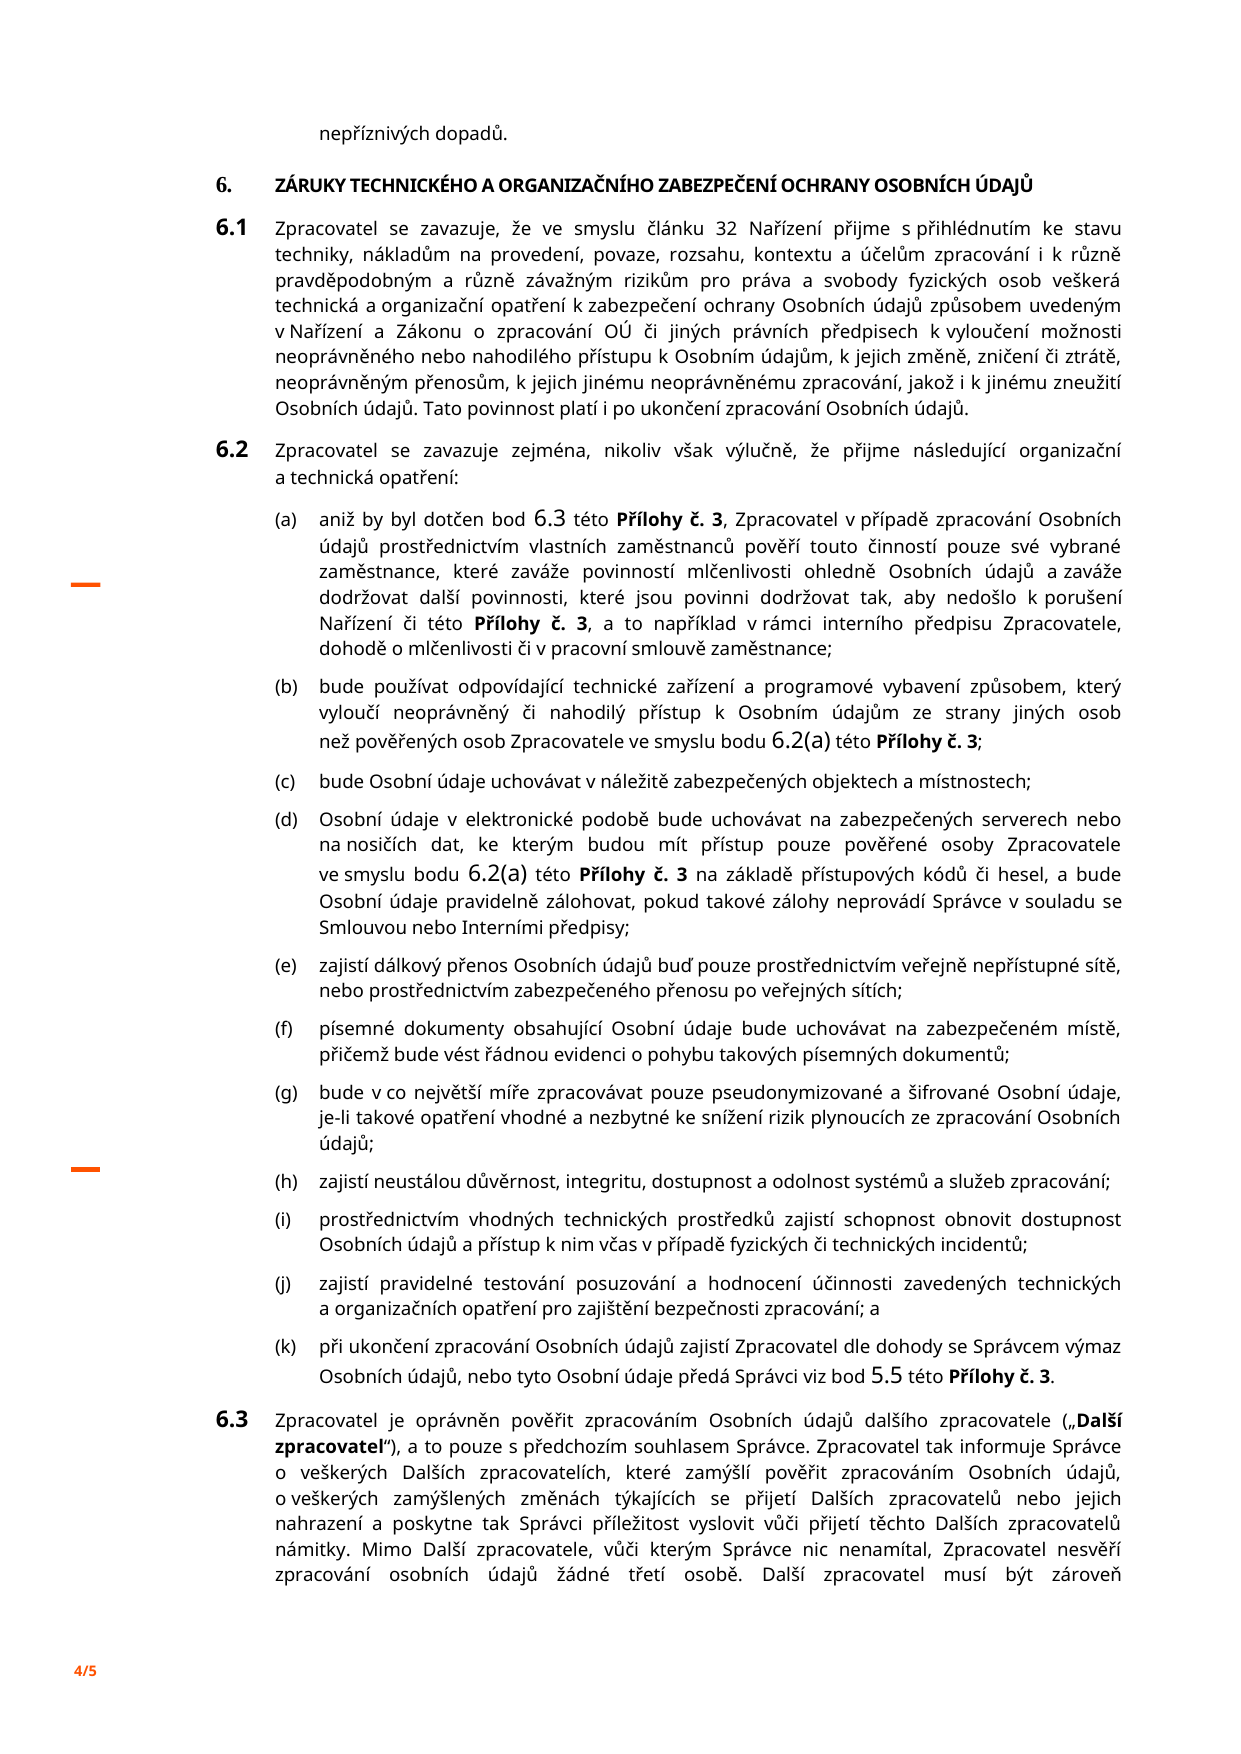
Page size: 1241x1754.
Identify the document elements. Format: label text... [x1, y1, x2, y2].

list zajistí neustálou důvěrnost, integritu, dostupnost a odolnost systémů a služeb zpracování; [275, 1168, 1122, 1194]
list při ukončení zpracování Osobních údajů zajistí Zpracovatel dle dohody se Správcem výmaz Osobních údajů, nebo tyto Osobní údaje předá Správci viz bod 5.5 této Přílohy č. 3. [275, 1333, 1122, 1390]
list bude v co největší míře zpracovávat pouze pseudonymizované a šifrované Osobní údaje, je-li takové opatření vhodné a nezbytné ke snížení rizik plynoucích ze zpracování Osobních údajů; [275, 1079, 1122, 1156]
list zajistí dálkový přenos Osobních údajů buď pouze prostřednictvím veřejně nepřístupné sítě, nebo prostřednictvím zabezpečeného přenosu po veřejných sítích; [275, 952, 1122, 1003]
list Osobní údaje v elektronické podobě bude uchovávat na zabezpečených serverech nebo na nosičích dat, ke kterým budou mít přístup pouze pověřené osoby Zpracovatele ve smyslu bodu 6.2(a) této Přílohy č. 3 na základě přístupových kódů či hesel, a bude Osobní údaje pravidelně zálohovat, pokud takové zálohy neprovádí Správce v souladu se Smlouvou nebo Interními předpisy; [275, 806, 1122, 939]
list aniž by byl dotčen bod 6.3 této Přílohy č. 3, Zpracovatel v případě zpracování Osobních údajů prostřednictvím vlastních zaměstnanců pověří touto činností pouze své vybrané zaměstnance, které zaváže povinností mlčenlivosti ohledně Osobních údajů a zaváže dodržovat další povinnosti, které jsou povinni dodržovat tak, aby nedošlo k porušení Nařízení či této Přílohy č. 3, a to například v rámci interního předpisu Zpracovatele, dohodě o mlčenlivosti či v pracovní smlouvě zaměstnance; [275, 502, 1122, 661]
list Zpracovatel se zavazuje, že ve smyslu článku 32 Nařízení přijme s přihlédnutím ke stavu techniky, nákladům na provedení, povaze, rozsahu, kontextu a účelům zpracování i k různě pravděpodobným a různě závažným rizikům pro práva a svobody fyzických osob veškerá technická a organizační opatření k zabezpečení ochrany Osobních údajů způsobem uvedeným v Nařízení a Zákonu o zpracování OÚ či jiných právních předpisech k vyloučení možnosti neoprávněného nebo nahodilého přístupu k Osobním údajům, k jejich změně, zničení či ztrátě, neoprávněným přenosům, k jejich jinému neoprávněnému zpracování, jakož i k jinému zneužití Osobních údajů. Tato povinnost platí i po ukončení zpracování Osobních údajů. [216, 210, 1122, 420]
list zajistí pravidelné testování posuzování a hodnocení účinnosti zavedených technických a organizačních opatření pro zajištění bezpečnosti zpracování; a [275, 1270, 1122, 1321]
list bude Osobní údaje uchovávat v náležitě zabezpečených objektech a místnostech; [275, 768, 1122, 794]
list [216, 1403, 1122, 1587]
subtitle ZÁRUKY TECHNICKÉHO A ORGANIZAČNÍHO ZABEZPEČENÍ OCHRANY OSOBNÍCH ÚDAJŮ [216, 171, 1122, 198]
list písemné dokumenty obsahující Osobní údaje bude uchovávat na zabezpečeném místě, přičemž bude vést řádnou evidenci o pohybu takových písemných dokumentů; [275, 1016, 1122, 1067]
list Zpracovatel se zavazuje zejména, nikoliv však výlučně, že přijme následující organizační a technická opatření: [216, 433, 1122, 489]
list prostřednictvím vhodných technických prostředků zajistí schopnost obnovit dostupnost Osobních údajů a přístup k nim včas v případě fyzických či technických incidentů; [275, 1206, 1122, 1257]
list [275, 121, 1122, 146]
list bude používat odpovídající technické zařízení a programové vybavení způsobem, který vyloučí neoprávněný či nahodilý přístup k Osobním údajům ze strany jiných osob než pověřených osob Zpracovatele ve smyslu bodu 6.2(a) této Přílohy č. 3; [275, 673, 1122, 756]
